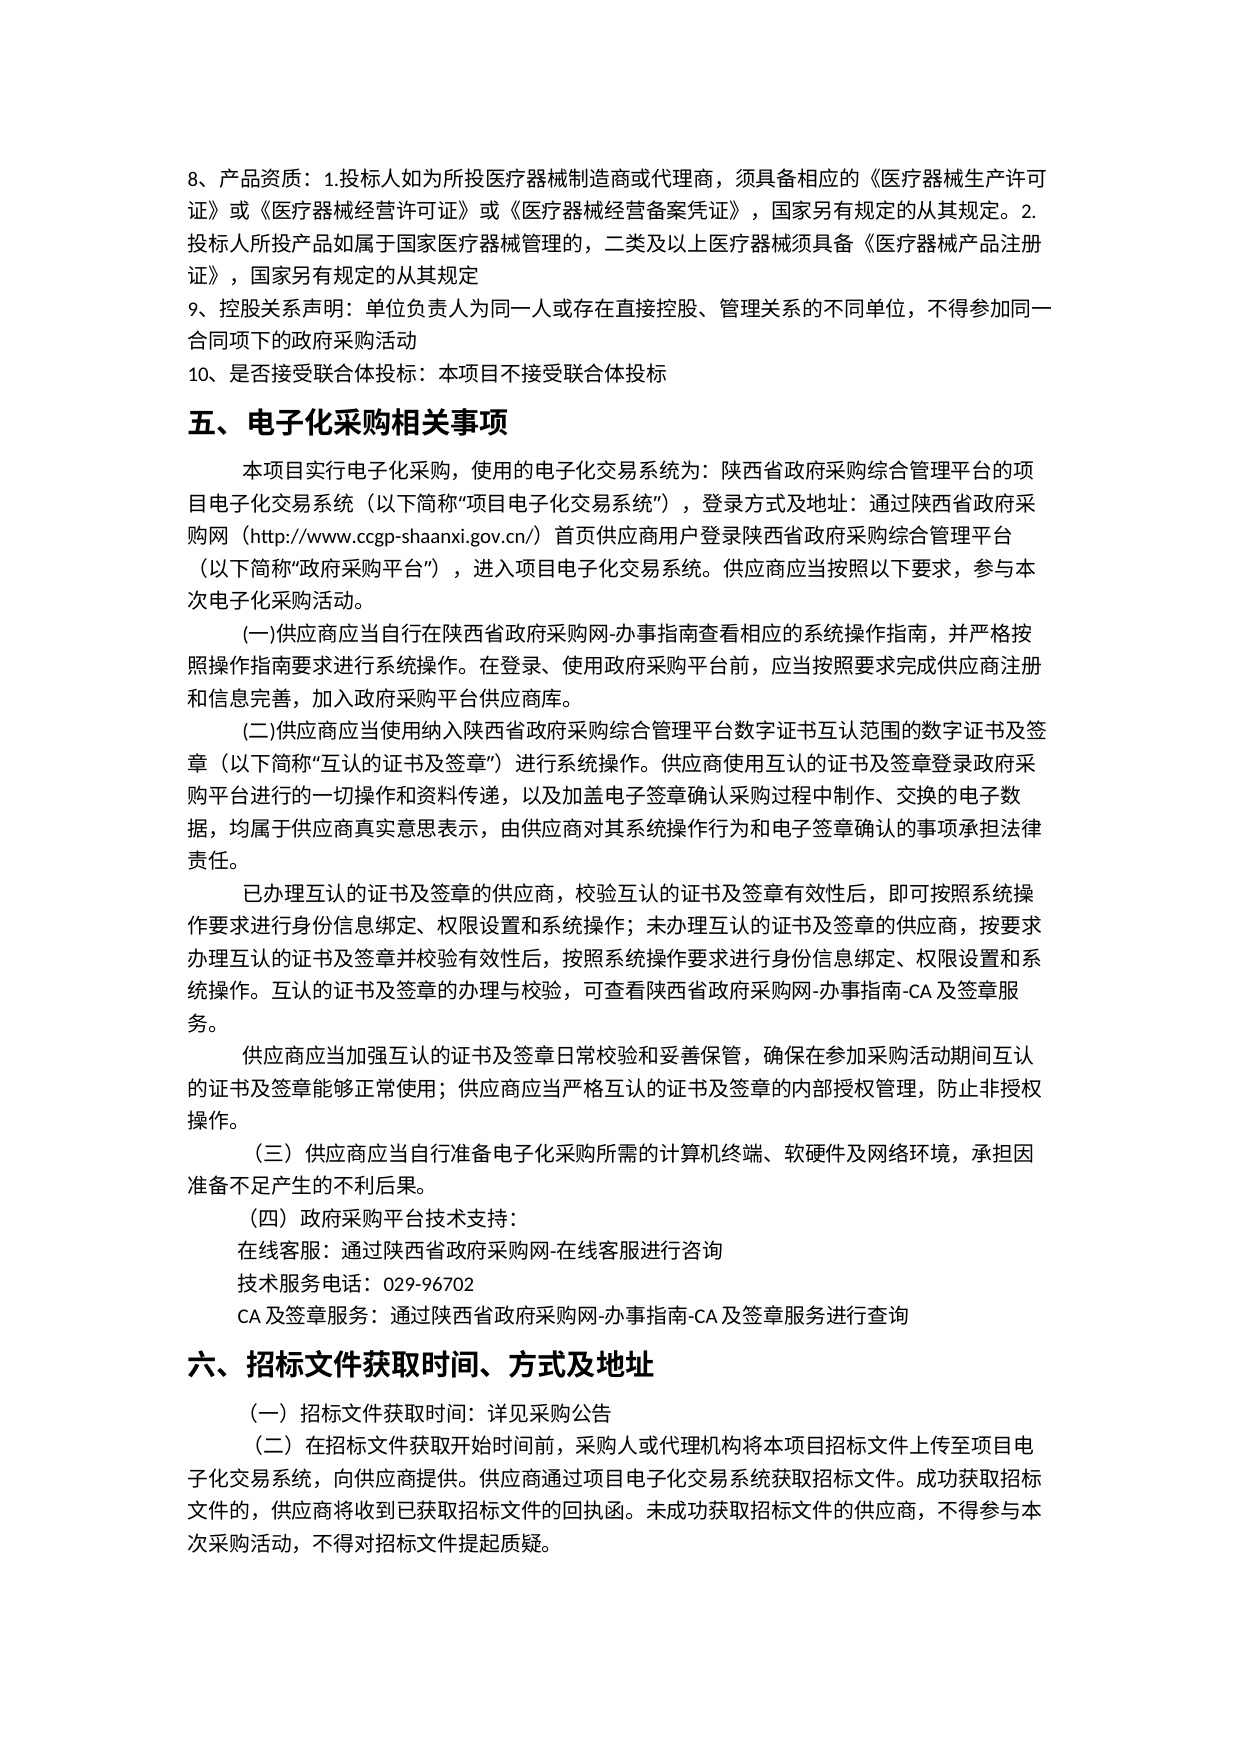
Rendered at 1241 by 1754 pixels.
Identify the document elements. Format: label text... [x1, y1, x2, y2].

text 9、控股关系声明：单位负责人为同一人或存在直接控股、管理关系的不同单位，不得参加同一合同项下的政府采购活动 [187, 292, 1053, 357]
text （四）政府采购平台技术支持： [187, 1202, 1053, 1234]
text （一）招标文件获取时间：详见采购公告 [187, 1397, 1053, 1429]
text 六、招标文件获取时间、方式及地址 [187, 1332, 1053, 1397]
text 技术服务电话：029-96702 [187, 1267, 1053, 1299]
text 已办理互认的证书及签章的供应商，校验互认的证书及签章有效性后，即可按照系统操作要求进行身份信息绑定、权限设置和系统操作；未办理互认的证书及签章的供应商，按要求办理互认的证书及签章并校验有效性后，按照系统操作要求进行身份信息绑定、权限设置和系统操作。互认的证书及签章的办理与校验，可查看陕西省政府采购网-办事指南-CA及签章服务。 [187, 877, 1053, 1039]
text 供应商应当加强互认的证书及签章日常校验和妥善保管，确保在参加采购活动期间互认的证书及签章能够正常使用；供应商应当严格互认的证书及签章的内部授权管理，防止非授权操作。 [187, 1039, 1053, 1137]
text 本项目实行电子化采购，使用的电子化交易系统为：陕西省政府采购综合管理平台的项目电子化交易系统（以下简称“项目电子化交易系统”），登录方式及地址：通过陕西省政府采购网（http://www.ccgp-shaanxi.gov.cn/）首页供应商用户登录陕西省政府采购综合管理平台（以下简称“政府采购平台”），进入项目电子化交易系统。供应商应当按照以下要求，参与本次电子化采购活动。 [187, 454, 1053, 617]
text (一)供应商应当自行在陕西省政府采购网-办事指南查看相应的系统操作指南，并严格按照操作指南要求进行系统操作。在登录、使用政府采购平台前，应当按照要求完成供应商注册和信息完善，加入政府采购平台供应商库。 [187, 617, 1053, 714]
text （三）供应商应当自行准备电子化采购所需的计算机终端、软硬件及网络环境，承担因准备不足产生的不利后果。 [187, 1137, 1053, 1202]
text (二)供应商应当使用纳入陕西省政府采购综合管理平台数字证书互认范围的数字证书及签章（以下简称“互认的证书及签章”）进行系统操作。供应商使用互认的证书及签章登录政府采购平台进行的一切操作和资料传递，以及加盖电子签章确认采购过程中制作、交换的电子数据，均属于供应商真实意思表示，由供应商对其系统操作行为和电子签章确认的事项承担法律责任。 [187, 714, 1053, 877]
text （二）在招标文件获取开始时间前，采购人或代理机构将本项目招标文件上传至项目电子化交易系统，向供应商提供。供应商通过项目电子化交易系统获取招标文件。成功获取招标文件的，供应商将收到已获取招标文件的回执函。未成功获取招标文件的供应商，不得参与本次采购活动，不得对招标文件提起质疑。 [187, 1429, 1053, 1559]
text 8、产品资质：1.投标人如为所投医疗器械制造商或代理商，须具备相应的《医疗器械生产许可证》或《医疗器械经营许可证》或《医疗器械经营备案凭证》，国家另有规定的从其规定。2.投标人所投产品如属于国家医疗器械管理的，二类及以上医疗器械须具备《医疗器械产品注册证》，国家另有规定的从其规定 [187, 162, 1053, 292]
text CA及签章服务：通过陕西省政府采购网-办事指南-CA及签章服务进行查询 [187, 1299, 1053, 1332]
text 在线客服：通过陕西省政府采购网-在线客服进行咨询 [187, 1234, 1053, 1267]
text 五、电子化采购相关事项 [187, 389, 1053, 454]
text 10、是否接受联合体投标：本项目不接受联合体投标 [187, 357, 1053, 389]
